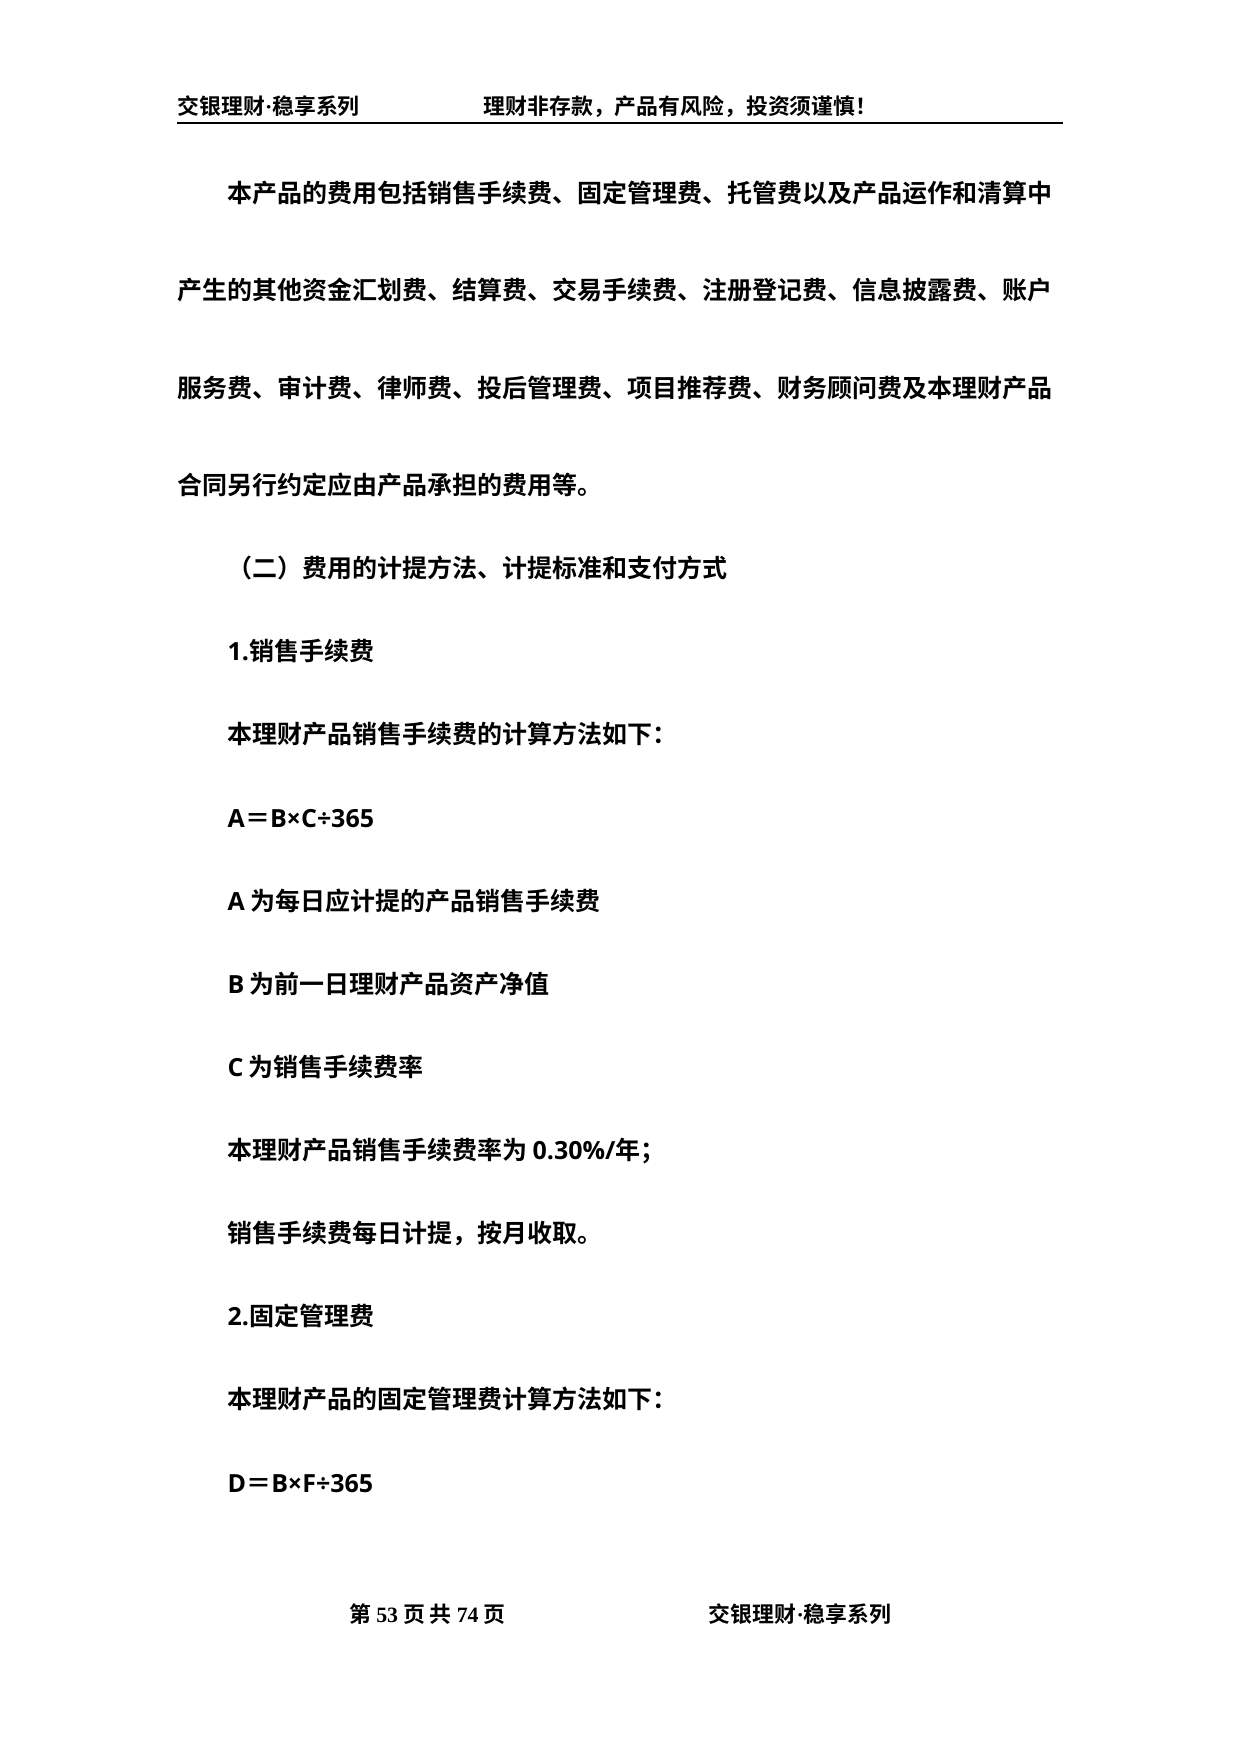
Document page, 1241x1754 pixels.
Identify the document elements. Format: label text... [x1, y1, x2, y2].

text 2.固定管理费 [177, 1282, 1063, 1347]
text D＝B×F÷365 [177, 1449, 1063, 1514]
text 本理财产品销售手续费的计算方法如下： [177, 701, 1063, 766]
text B为前一日理财产品资产净值 [177, 950, 1063, 1015]
text 本理财产品的固定管理费计算方法如下： [177, 1366, 1063, 1431]
text 销售手续费每日计提，按月收取。 [177, 1199, 1063, 1264]
text C为销售手续费率 [177, 1033, 1063, 1098]
text 1.销售手续费 [177, 617, 1063, 682]
text 本理财产品销售手续费率为0.30%/年； [177, 1116, 1063, 1181]
text A为每日应计提的产品销售手续费 [177, 867, 1063, 932]
text A＝B×C÷365 [177, 784, 1063, 849]
text 本产品的费用包括销售手续费、固定管理费、托管费以及产品运作和清算中产生的其他资金汇划费、结算费、交易手续费、注册登记费、信息披露费、账户服务费、审计费、律师费、投后管理费、项目推荐费、财务顾问费及本理财产品合同另行约定应由产品承担的费用等。 [177, 159, 1063, 516]
text （二）费用的计提方法、计提标准和支付方式 [177, 534, 1063, 599]
